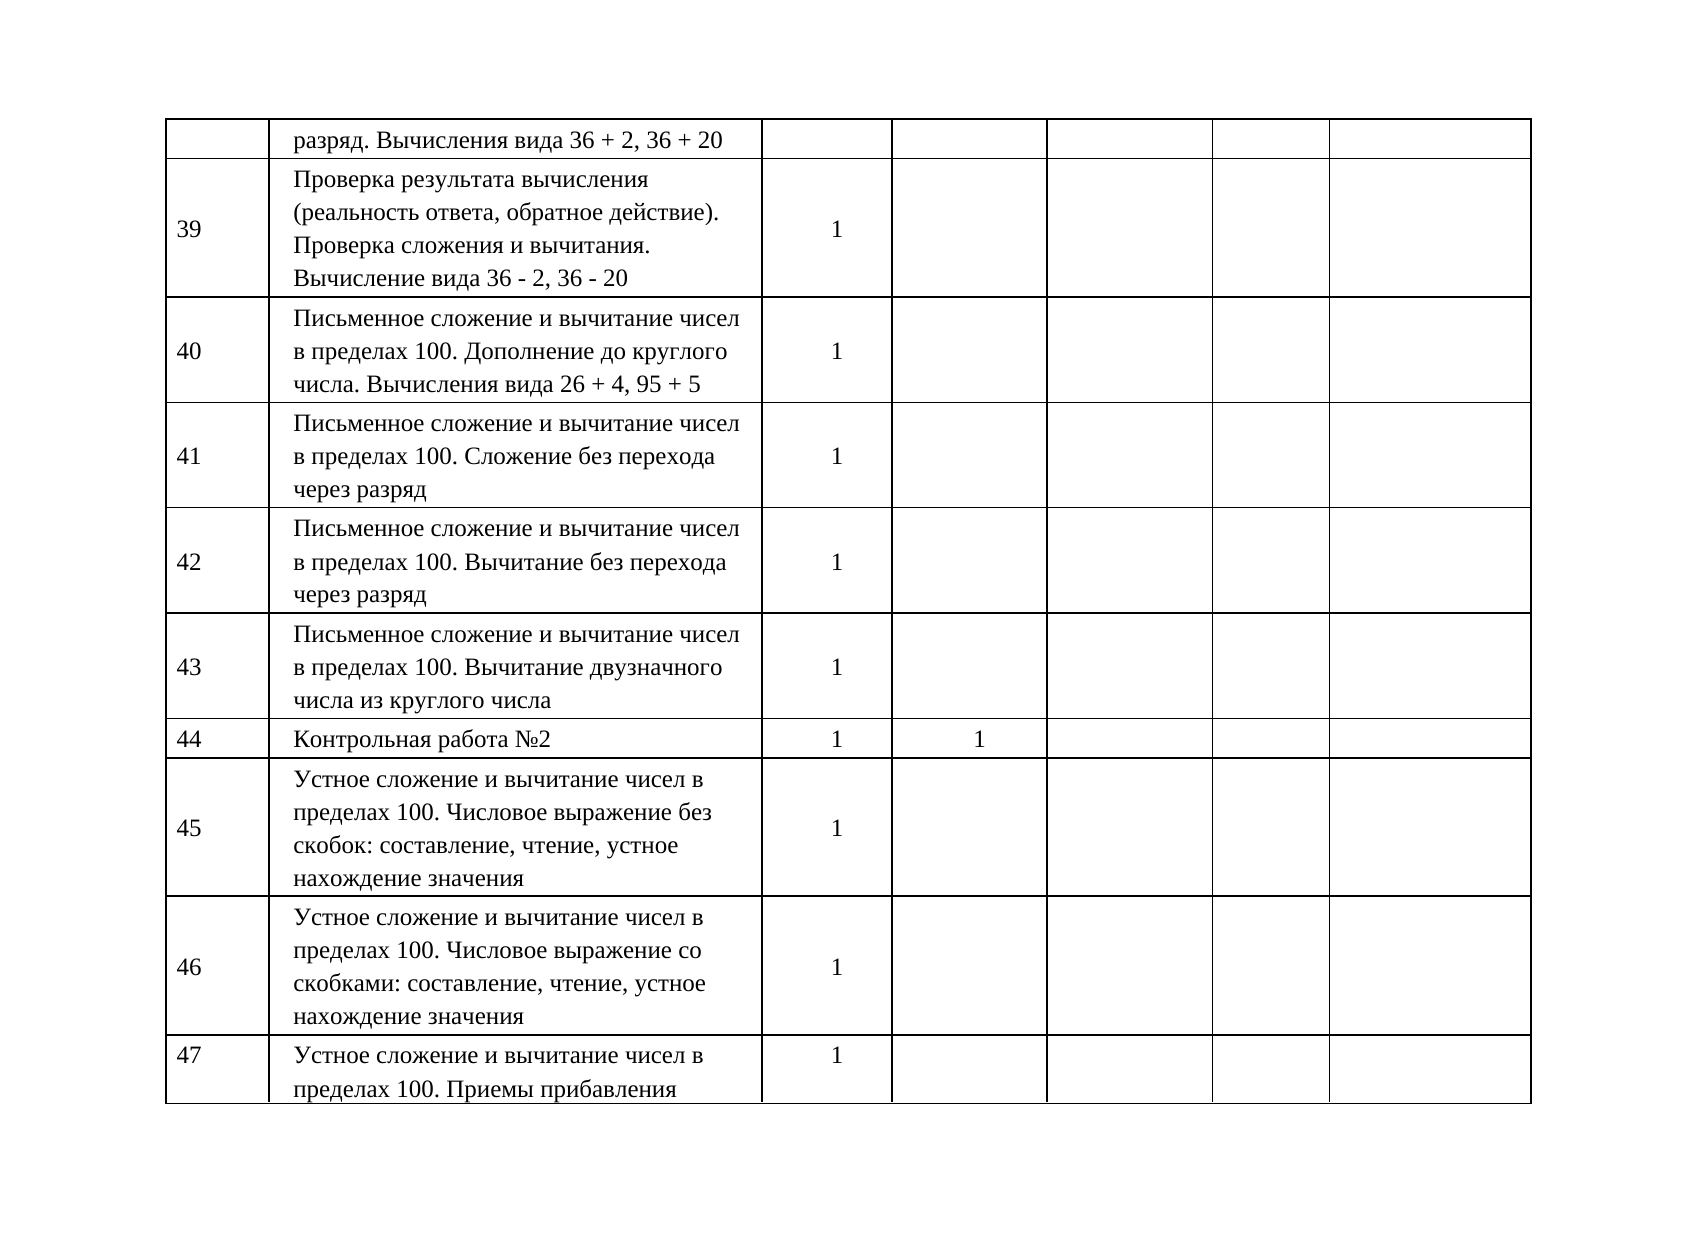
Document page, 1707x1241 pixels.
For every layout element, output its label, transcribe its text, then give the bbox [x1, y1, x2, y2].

table_cell Контрольная работа №2 [270, 719, 761, 757]
table_cell Проверка результата вычисления (реальность ответа, обратное действие). Проверка сложения и вычитания. Вычисление вида 36 - 2, 36 - 20 [270, 159, 761, 296]
table_cell [1330, 759, 1530, 895]
table_cell 1 [763, 508, 891, 612]
table_cell 1 [763, 897, 891, 1034]
table_cell 40 [167, 298, 268, 401]
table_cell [270, 1036, 761, 1102]
table_cell [1048, 897, 1212, 1034]
table_cell [1330, 1036, 1530, 1102]
table_cell Письменное сложение и вычитание чисел в пределах 100. Сложение без перехода через разряд [270, 403, 761, 507]
table_cell [893, 298, 1046, 401]
table_cell [893, 508, 1046, 612]
table_cell [1048, 759, 1212, 895]
table_cell 1 [763, 403, 891, 507]
table_cell Письменное сложение и вычитание чисел в пределах 100. Вычитание двузначного числа из круглого числа [270, 614, 761, 718]
table_cell 1 [763, 719, 891, 757]
table_cell [1330, 614, 1530, 718]
table_cell 38 [167, 120, 268, 157]
table_cell [1048, 614, 1212, 718]
table_cell 47 [167, 1036, 268, 1102]
table_cell 44 [167, 719, 268, 757]
table_cell [893, 1036, 1046, 1102]
table_cell 43 [167, 614, 268, 718]
table_cell [1330, 897, 1530, 1034]
table_cell [1213, 159, 1329, 296]
table_cell 1 [763, 159, 891, 296]
table_cell 1 [763, 759, 891, 895]
table_cell 39 [167, 159, 268, 296]
table_cell [1213, 1036, 1329, 1102]
table_cell 42 [167, 508, 268, 612]
table_cell [1048, 159, 1212, 296]
table_cell [1048, 719, 1212, 757]
table_cell [1213, 759, 1329, 895]
table_cell [893, 759, 1046, 895]
table_cell [1213, 508, 1329, 612]
table_cell 1 [763, 614, 891, 718]
table_cell 1 [763, 298, 891, 401]
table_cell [270, 120, 761, 157]
table_cell [1213, 897, 1329, 1034]
table_cell Письменное сложение и вычитание чисел в пределах 100. Вычитание без перехода через разряд [270, 508, 761, 612]
table_cell 46 [167, 897, 268, 1034]
table_cell [1213, 298, 1329, 401]
table_cell Письменное сложение и вычитание чисел в пределах 100. Дополнение до круглого числа. Вычисления вида 26 + 4, 95 + 5 [270, 298, 761, 401]
table_cell [893, 897, 1046, 1034]
table_cell [1213, 614, 1329, 718]
table_cell 1 [893, 719, 1046, 757]
table_cell 1 [763, 120, 891, 157]
table_cell [893, 403, 1046, 507]
table_cell [1330, 508, 1530, 612]
table_cell 45 [167, 759, 268, 895]
table_cell 41 [167, 403, 268, 507]
table_cell Устное сложение и вычитание чисел в пределах 100. Числовое выражение со скобками: составление, чтение, устное нахождение значения [270, 897, 761, 1034]
table_cell 1 [763, 1036, 891, 1102]
table_cell [893, 120, 1046, 157]
table_cell [893, 614, 1046, 718]
table_cell [1213, 403, 1329, 507]
table_cell [1330, 159, 1530, 296]
table_cell [1048, 508, 1212, 612]
table_cell [893, 159, 1046, 296]
table_cell [1330, 120, 1530, 157]
table_cell [1330, 298, 1530, 401]
table_cell [1213, 719, 1329, 757]
table_cell [1330, 719, 1530, 757]
table_cell [1048, 120, 1212, 157]
table_cell [1048, 1036, 1212, 1102]
table_cell [1048, 403, 1212, 507]
table_cell [1048, 298, 1212, 401]
table_cell [1213, 120, 1329, 157]
table_cell Устное сложение и вычитание чисел в пределах 100. Числовое выражение без скобок: составление, чтение, устное нахождение значения [270, 759, 761, 895]
table_cell [1330, 403, 1530, 507]
